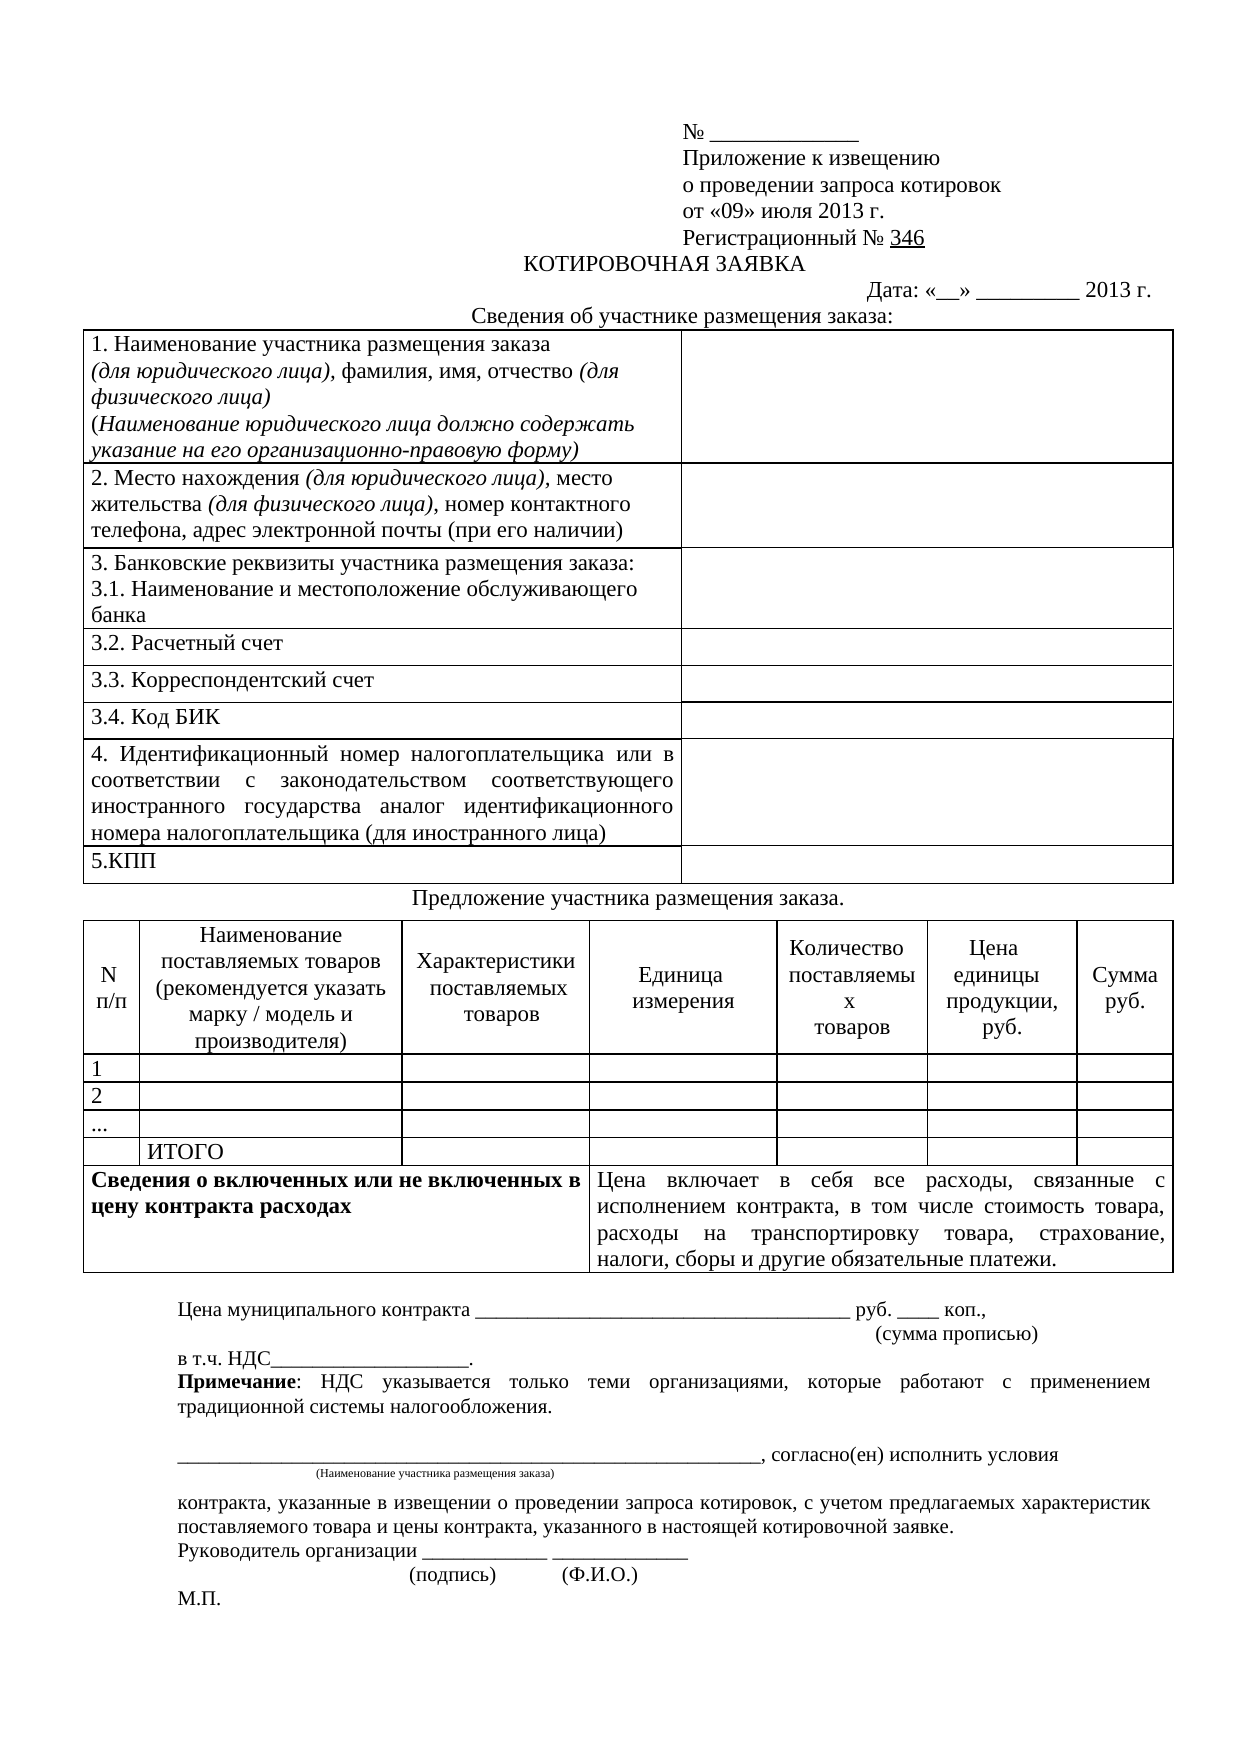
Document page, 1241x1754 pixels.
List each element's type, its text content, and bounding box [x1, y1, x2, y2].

text Регистрационный № 346 [682, 223, 1152, 250]
table_cell 3.4. Код БИК [84, 703, 681, 738]
table_cell Единица измерения [590, 921, 776, 1053]
text ________________________________________________________, согласно(ен) исполнить условия [177, 1442, 1152, 1466]
table_cell Сведения о включенных или не включенных в цену контракта расходах [84, 1166, 589, 1272]
table_cell Наименование поставляемых товаров (рекомендуется указать марку / модель и производителя) [140, 921, 401, 1053]
table_cell [928, 1083, 1076, 1109]
table_cell [1078, 1055, 1172, 1081]
table_cell Характеристики поставляемых товаров [403, 921, 589, 1053]
table_cell [84, 1138, 139, 1165]
table_header 1. Наименование участника размещения заказа (для юридического лица), фамилия, имя, отчество (для физического лица) (Наименование юридического лица должно содержать указание на его организационно-правовую форму) [84, 331, 681, 462]
text (сумма прописью) [177, 1321, 1152, 1345]
table_cell [1078, 1111, 1172, 1137]
table_cell [590, 1138, 776, 1165]
table_cell [682, 464, 1172, 547]
table_cell [778, 1055, 927, 1081]
table_cell [682, 628, 1173, 664]
text № _____________ [682, 118, 1152, 144]
table_cell [403, 1111, 589, 1137]
table_cell [682, 665, 1173, 701]
text в т.ч. НДС___________________. [177, 1345, 1152, 1369]
text Руководитель организации ____________ _____________ [177, 1538, 1152, 1562]
table_cell 5.КПП [84, 847, 681, 883]
table_cell [778, 1138, 927, 1165]
text (подпись) (Ф.И.О.) [177, 1562, 1152, 1586]
table_cell Цена включает в себя все расходы, связанные с исполнением контракта, в том числе стоимость товара, расходы на транспортировку товара, страхование, налоги, сборы и другие обязательные платежи. [590, 1166, 1172, 1272]
text Примечание: НДС указывается только теми организациями, которые работают с применением традиционной системы налогообложения. [177, 1369, 1152, 1418]
table_cell [403, 1083, 589, 1109]
table_cell [1078, 1083, 1172, 1109]
table_cell 3.2. Расчетный счет [84, 629, 681, 664]
table_cell [590, 1111, 776, 1137]
table_cell [778, 1111, 927, 1137]
text Сведения об участнике размещения заказа: [140, 303, 1152, 329]
table_cell [928, 1055, 1076, 1081]
text Приложение к извещению [682, 144, 1152, 171]
table_header [682, 331, 1172, 462]
table_cell 1 [84, 1055, 139, 1081]
table_cell 3.3. Корреспондентский счет [84, 666, 681, 701]
text (Наименование участника размещения заказа) [177, 1466, 1152, 1490]
table_cell [140, 1055, 401, 1081]
table_cell [403, 1055, 589, 1081]
text КОТИРОВОЧНАЯ ЗАЯВКА [177, 250, 1152, 276]
table_cell N п/п [84, 921, 139, 1053]
table_cell ... [84, 1111, 139, 1137]
text М.П. [177, 1586, 1152, 1610]
table_cell [682, 739, 1172, 845]
table_cell Количество поставляемых товаров [778, 921, 927, 1053]
table_cell [682, 701, 1173, 738]
table_cell Предложение участника размещения заказа. [84, 884, 1173, 920]
table_cell 4. Идентификационный номер налогоплательщика или в соответствии с законодательством соответствующего иностранного государства аналог идентификационного номера налогоплательщика (для иностранного лица) [84, 740, 681, 845]
table_cell ИТОГО [140, 1138, 401, 1165]
text Дата: «__» _________ 2013 г. [620, 276, 1152, 303]
table_cell Сумма руб. [1078, 921, 1172, 1053]
table_cell 3. Банковские реквизиты участника размещения заказа: 3.1. Наименование и местоположение обслуживающего банка [84, 549, 681, 628]
table_cell 2 [84, 1083, 139, 1109]
text о проведении запроса котировок [682, 171, 1152, 197]
table_cell [682, 846, 1172, 883]
text Цена муниципального контракта ____________________________________ руб. ____ коп., [177, 1297, 1152, 1321]
table_cell [682, 548, 1173, 628]
table_cell [590, 1083, 776, 1109]
text контракта, указанные в извещении о проведении запроса котировок, с учетом предлагаемых характеристик поставляемого товара и цены контракта, указанного в настоящей котировочной заявке. [177, 1490, 1152, 1538]
table_cell [140, 1111, 401, 1137]
table_cell 2. Место нахождения (для юридического лица), место жительства (для физического лица), номер контактного телефона, адрес электронной почты (при его наличии) [84, 464, 681, 547]
table_cell [403, 1138, 589, 1165]
table_cell [928, 1111, 1076, 1137]
table_cell [140, 1083, 401, 1109]
table_cell [1078, 1138, 1172, 1165]
table_cell Цена единицы продукции, руб. [928, 921, 1076, 1053]
table_cell [928, 1138, 1076, 1165]
table_cell [590, 1055, 776, 1081]
text от «09» июля 2013 г. [682, 197, 1152, 223]
table_cell [778, 1083, 927, 1109]
